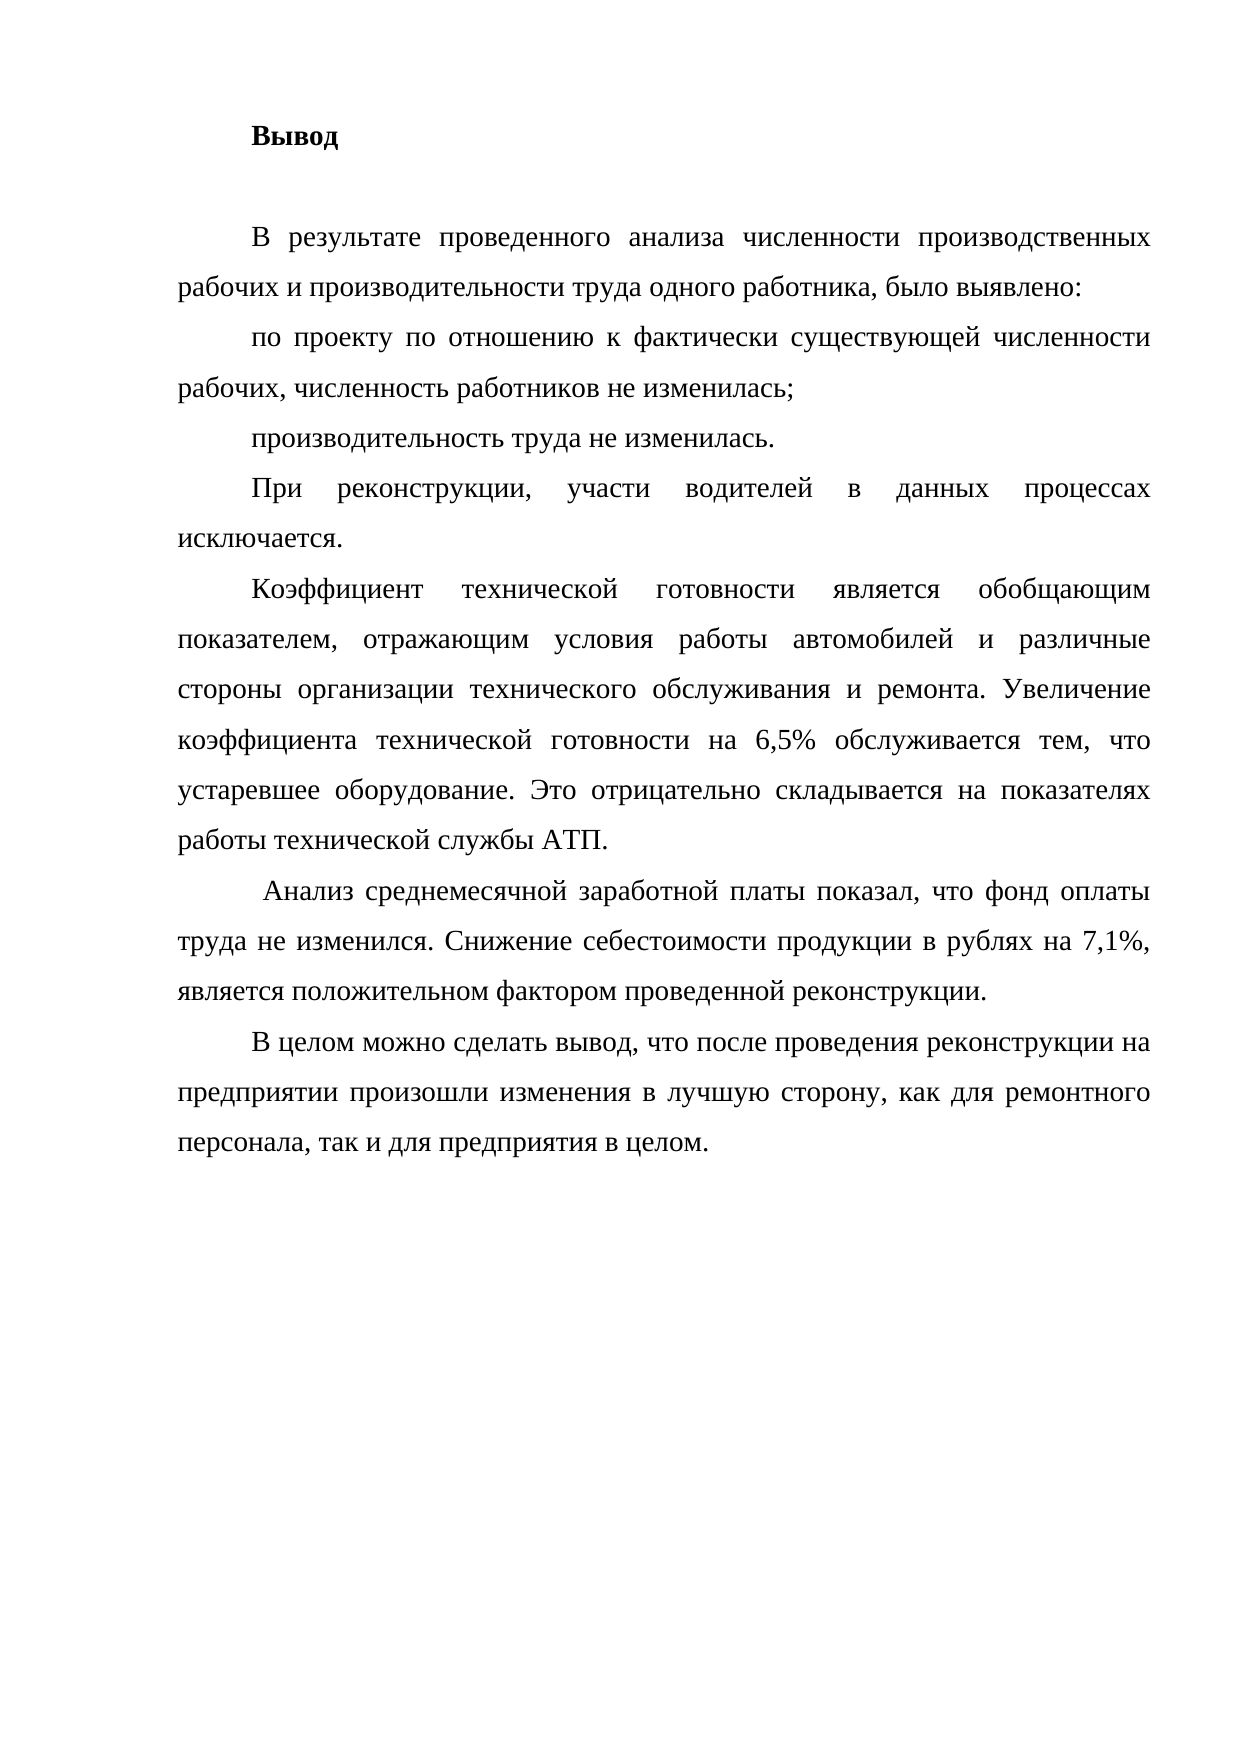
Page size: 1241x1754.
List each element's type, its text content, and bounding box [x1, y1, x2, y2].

text В целом можно сделать вывод, что после проведения реконструкции на предприятии произошли изменения в лучшую сторону, как для ремонтного персонала, так и для предприятия в целом. [177, 1024, 1152, 1158]
text по проекту по отношению к фактически существующей численности рабочих, численность работников не изменилась; [177, 319, 1152, 403]
text Анализ среднемесячной заработной платы показал, что фонд оплаты труда не изменился. Снижение себестоимости продукции в рублях на 7,1%, является положительном фактором проведенной реконструкции. [177, 873, 1152, 1007]
text В результате проведенного анализа численности производственных рабочих и производительности труда одного работника, было выявлено: [177, 219, 1152, 303]
text производительность труда не изменилась. [177, 420, 1152, 453]
text Коэффициент технической готовности является обобщающим показателем, отражающим условия работы автомобилей и различные стороны организации технического обслуживания и ремонта. Увеличение коэффициента технической готовности на 6,5% обслуживается тем, что устаревшее оборудование. Это отрицательно складывается на показателях работы технической службы АТП. [177, 571, 1152, 856]
text При реконструкции, участи водителей в данных процессах исключается. [177, 470, 1152, 554]
text Вывод [177, 118, 1152, 152]
